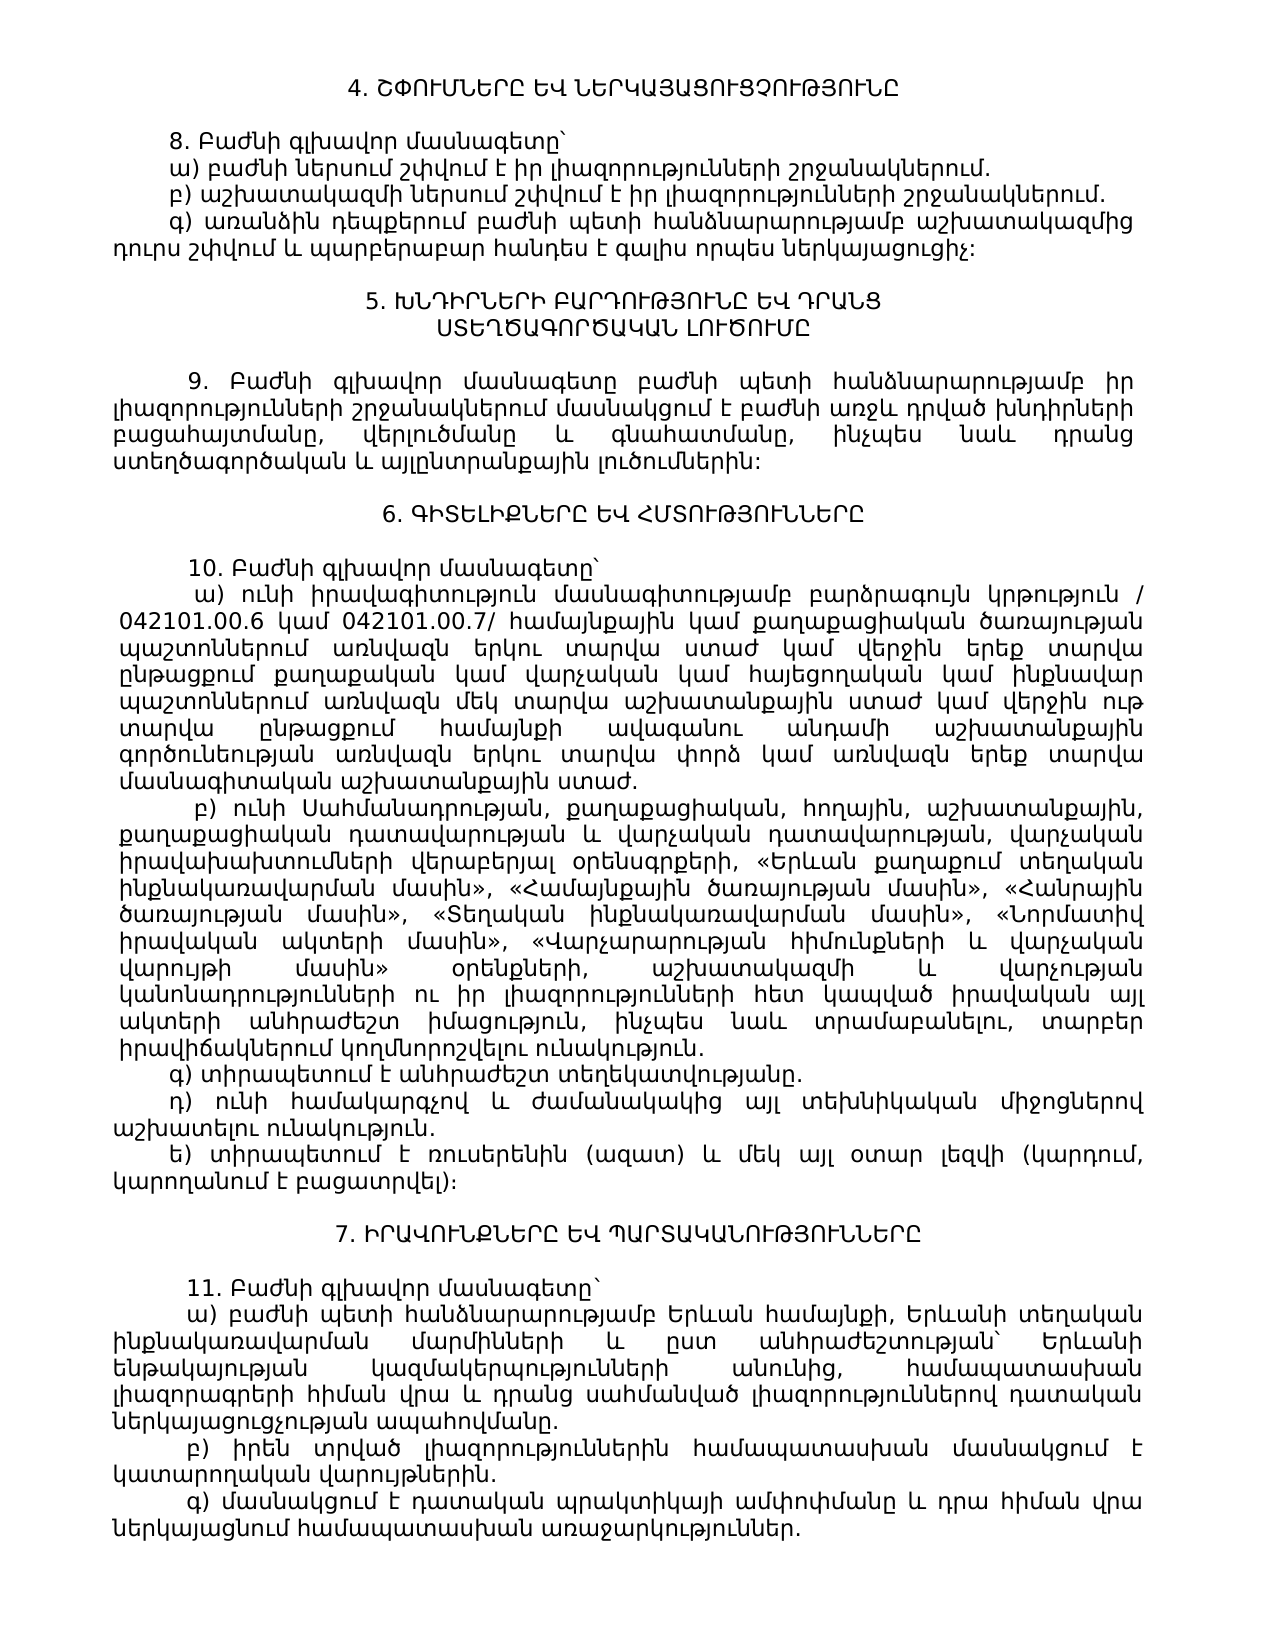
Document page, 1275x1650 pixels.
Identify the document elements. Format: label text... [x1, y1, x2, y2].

text բ) իրեն տրված լիազորություններին համապատասխան մասնակցում է կատարողական վարույթներին. [112, 1435, 1144, 1488]
text 9. Բաժնի գլխավոր մասնագետը բաժնի պետի հանձնարարությամբ իր լիազորությունների շրջանակներում մասնակցում է բաժնի առջև դրված խնդիրների բացահայտմանը, վերլուծմանը և գնահատմանը, ինչպես նաև դրանց ստեղծագործական և այլընտրանքային լուծումներին: [112, 368, 1134, 475]
text ա) ունի իրավագիտություն մասնագիտությամբ բարձրագույն կրթություն / 042101.00.6 կամ 042101.00.7/ համայնքային կամ քաղաքացիական ծառայության պաշտոններում առնվազն երկու տարվա uտաժ կամ վերջին երեք տարվա ընթացքում քաղաքական կամ վարչական կամ հայեցողական կամ ինքնավար պաշտոններում առնվազն մեկ տարվա աշխատանքային uտաժ կամ վերջին ութ տարվա ընթացքում համայնքի ավագանու անդամի աշխատանքային գործունեության առնվազն երկու տարվա փորձ կամ առնվազն երեք տարվա մաuնագիտական աշխատանքային uտաժ. [118, 582, 1144, 795]
text 6. ԳԻՏԵԼԻՔՆԵՐԸ ԵՎ ՀՄՏՈՒԹՅՈՒՆՆԵՐԸ [112, 502, 1134, 528]
text գ) տիրապետում է անհրաժեշտ տեղեկատվությանը. [112, 1062, 1144, 1088]
text 4. ՇՓՈՒՄՆԵՐԸ ԵՎ ՆԵՐԿԱՅԱՑՈՒՑՉՈՒԹՅՈՒՆԸ [112, 75, 1134, 102]
text ա) բաժնի ներսում շփվում է իր լիազորությունների շրջանակներում. [112, 155, 1134, 182]
text ե) տիրապետում է ռուսերենին (ազատ) և մեկ այլ օտար լեզվի (կարդում, կարողանում է բացատրվել)։ [112, 1142, 1144, 1195]
text բ) աշխատակազմի ներսում շփվում է իր լիազորությունների շրջանակներում. [112, 182, 1134, 208]
text ՍՏԵՂԾԱԳՈՐԾԱԿԱՆ ԼՈՒԾՈՒՄԸ [112, 315, 1134, 342]
text գ) առանձին դեպքերում բաժնի պետի հանձնարարությամբ աշխատակազմից դուրս շփվում և պարբերաբար հանդես է գալիս որպես ներկայացուցիչ: [112, 208, 1134, 262]
text բ) ունի Սահմանադրության, քաղաքացիական, հողային, աշխատանքային, քաղաքացիական դատավարության և վարչական դատավարության, վարչական իրավախախտումների վերաբերյալ օրենսգրքերի, «Երևան քաղաքում տեղական ինքնակառավարման մասին», «Համայնքային ծառայության մասին», «Հանրային ծառայության մասին», «Տեղական ինքնակառավարման մասին», «Նորմատիվ իրավական ակտերի մասին», «Վարչարարության հիմունքների և վարչական վարույթի մասին» օրենքների, աշխատակազմի և վարչության կանոնադրությունների ու իր լիազորությունների հետ կապված իրավական այլ ակտերի անհրաժեշտ իմացություն, ինչպես նաև տրամաբանելու, տարբեր իրավիճակներում կողմնորոշվելու ունակություն. [118, 795, 1144, 1062]
text 8. Բաժնի գլխավոր մասնագետը՝ [112, 128, 1134, 155]
text 11. Բաժնի գլխավոր մասնագետը` [112, 1275, 1144, 1302]
text 10. Բաժնի գլխավոր մասնագետը՝ [112, 555, 1134, 582]
text գ) մասնակցում է դատական պրակտիկայի ամփոփմանը և դրա հիման վրա ներկայացնում համապատասխան առաջարկություններ. [112, 1488, 1144, 1542]
text ա) բաժնի պետի հանձնարարությամբ Երևան համայնքի, Երևանի տեղական ինքնակառավարման մարմինների և ըստ անհրաժեշտության՝ Երևանի ենթակայության կազմակերպությունների անունից, համապատասխան լիազորագրերի հիման վրա և դրանց սահմանված լիազորություններով դատական ներկայացուցչության ապահովմանը. [112, 1302, 1144, 1435]
text 7. ԻՐԱՎՈՒՆՔՆԵՐԸ ԵՎ ՊԱՐՏԱԿԱՆՈՒԹՅՈՒՆՆԵՐԸ [112, 1222, 1144, 1248]
text դ) ունի համակարգչով և ժամանակակից այլ տեխնիկական միջոցներով աշխատելու ունակություն. [112, 1088, 1144, 1142]
text 5. ԽՆԴԻՐՆԵՐԻ ԲԱՐԴՈՒԹՅՈՒՆԸ ԵՎ ԴՐԱՆՑ [112, 288, 1134, 315]
